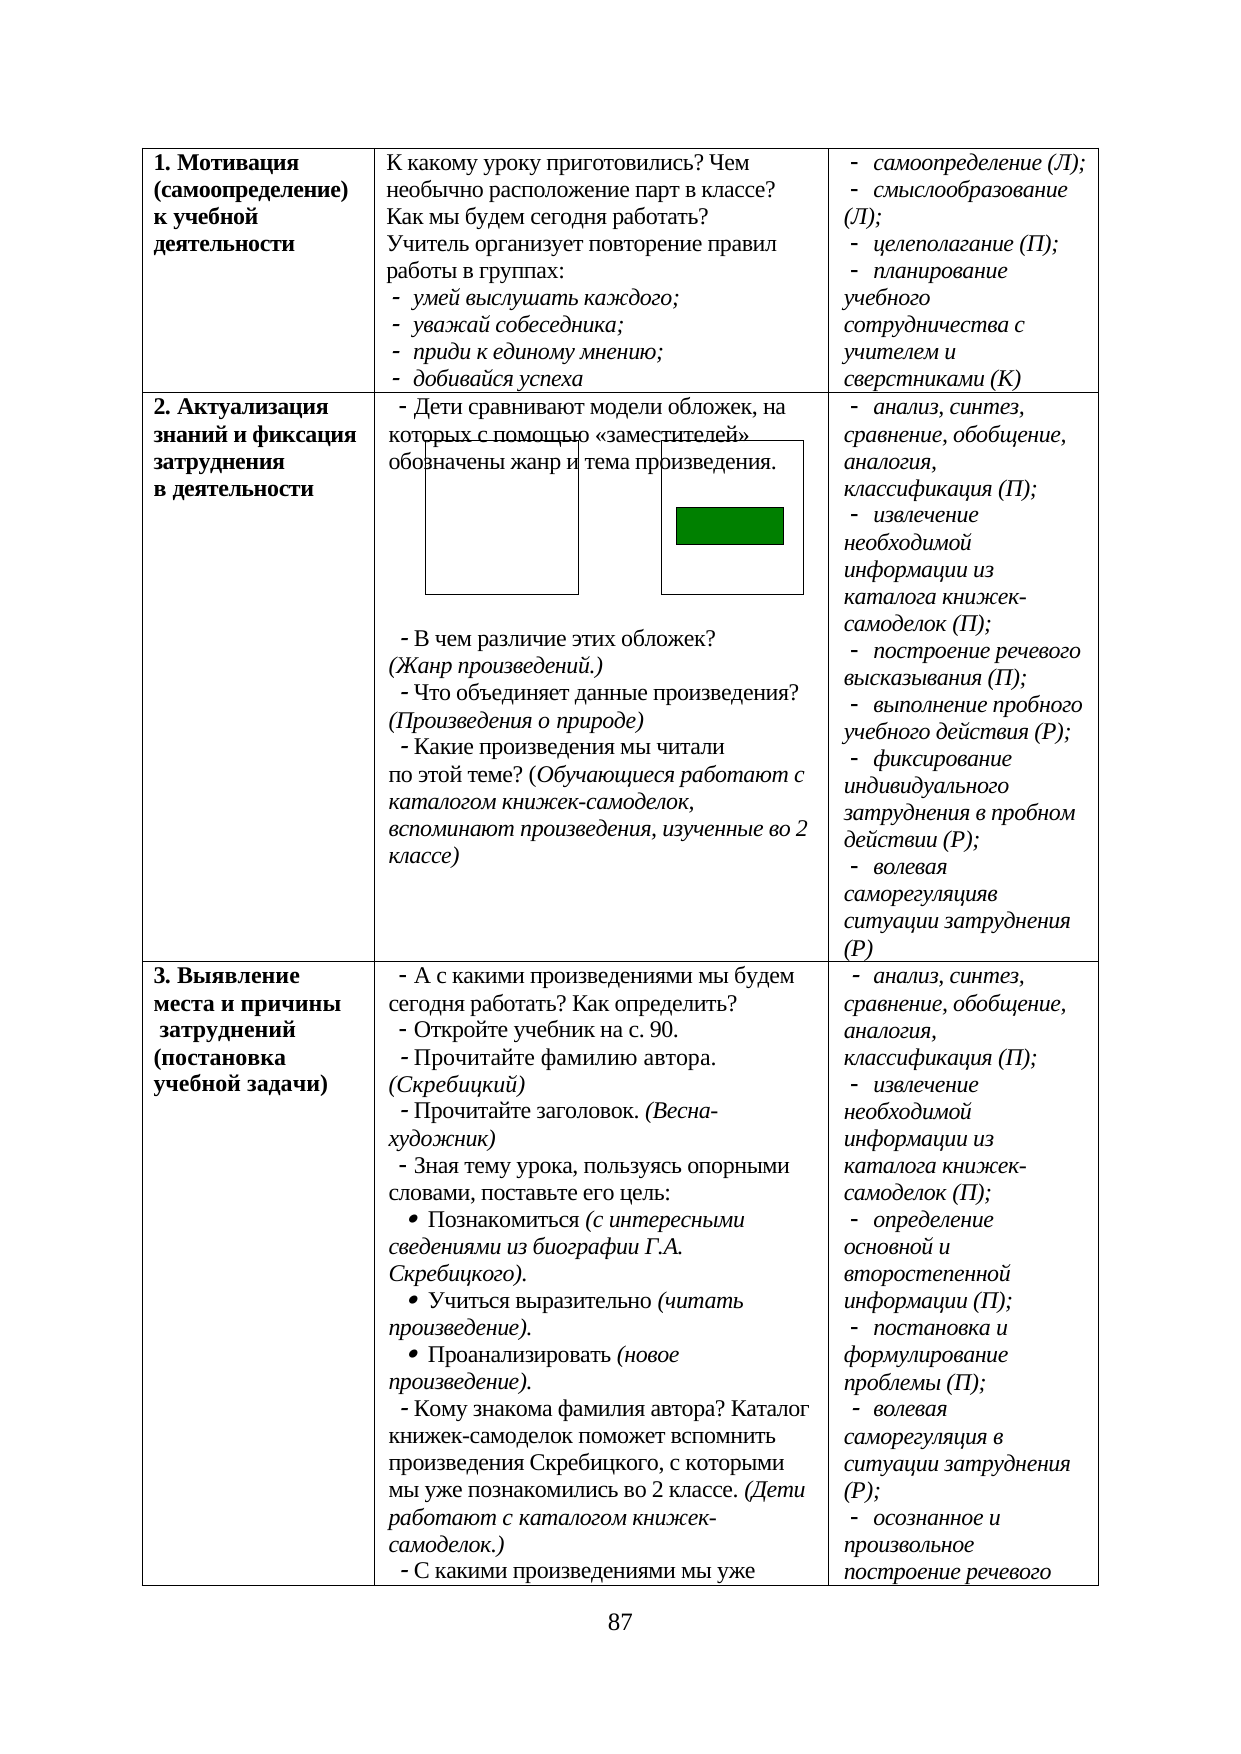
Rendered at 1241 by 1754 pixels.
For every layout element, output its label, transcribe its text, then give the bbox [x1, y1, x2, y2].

table_cell К какому уроку приготовились? Чем необычно расположение парт в классе? Как мы будем сегодня работать? Учитель организует повторение правил работы в группах: умей выслушать каждого; уважай собеседника; приди к единому мнению; добивайся успеха [375, 149, 828, 392]
table_cell 1. Мотивация (самоопределение) к учебной деятельности [143, 149, 374, 392]
table_cell Дети сравнивают модели обложек, на которых с помощью «заместителей» обозначены жанр и тема произведения. В чем различие этих обложек? (Жанр произведений.) Что объединяет данные произведения? (Произведения о природе) Какие произведения мы читали по этой теме? (Обучающиеся работают с каталогом книжек-самоделок, вспоминают произведения, изученные во 2 классе) [375, 393, 828, 961]
table_cell 2. Актуализация знаний и фиксация затруднения в деятельности [143, 393, 374, 961]
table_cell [829, 962, 1098, 1584]
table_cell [143, 962, 374, 1584]
table_cell самоопределение (Л); смыслообразование (Л); целеполагание (П); планирование учебного сотрудничества с учителем и сверстниками (К) [829, 149, 1098, 392]
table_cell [375, 962, 828, 1584]
table_cell анализ, синтез, сравнение, обобщение, аналогия, классификация (П); извлечение необходимой информации из каталога книжек-самоделок (П); построение речевого высказывания (П); выполнение пробного учебного действия (Р); фиксирование индивидуального затруднения в пробном действии (Р); волевая саморегуляцияв ситуации затруднения (Р) [829, 393, 1098, 961]
